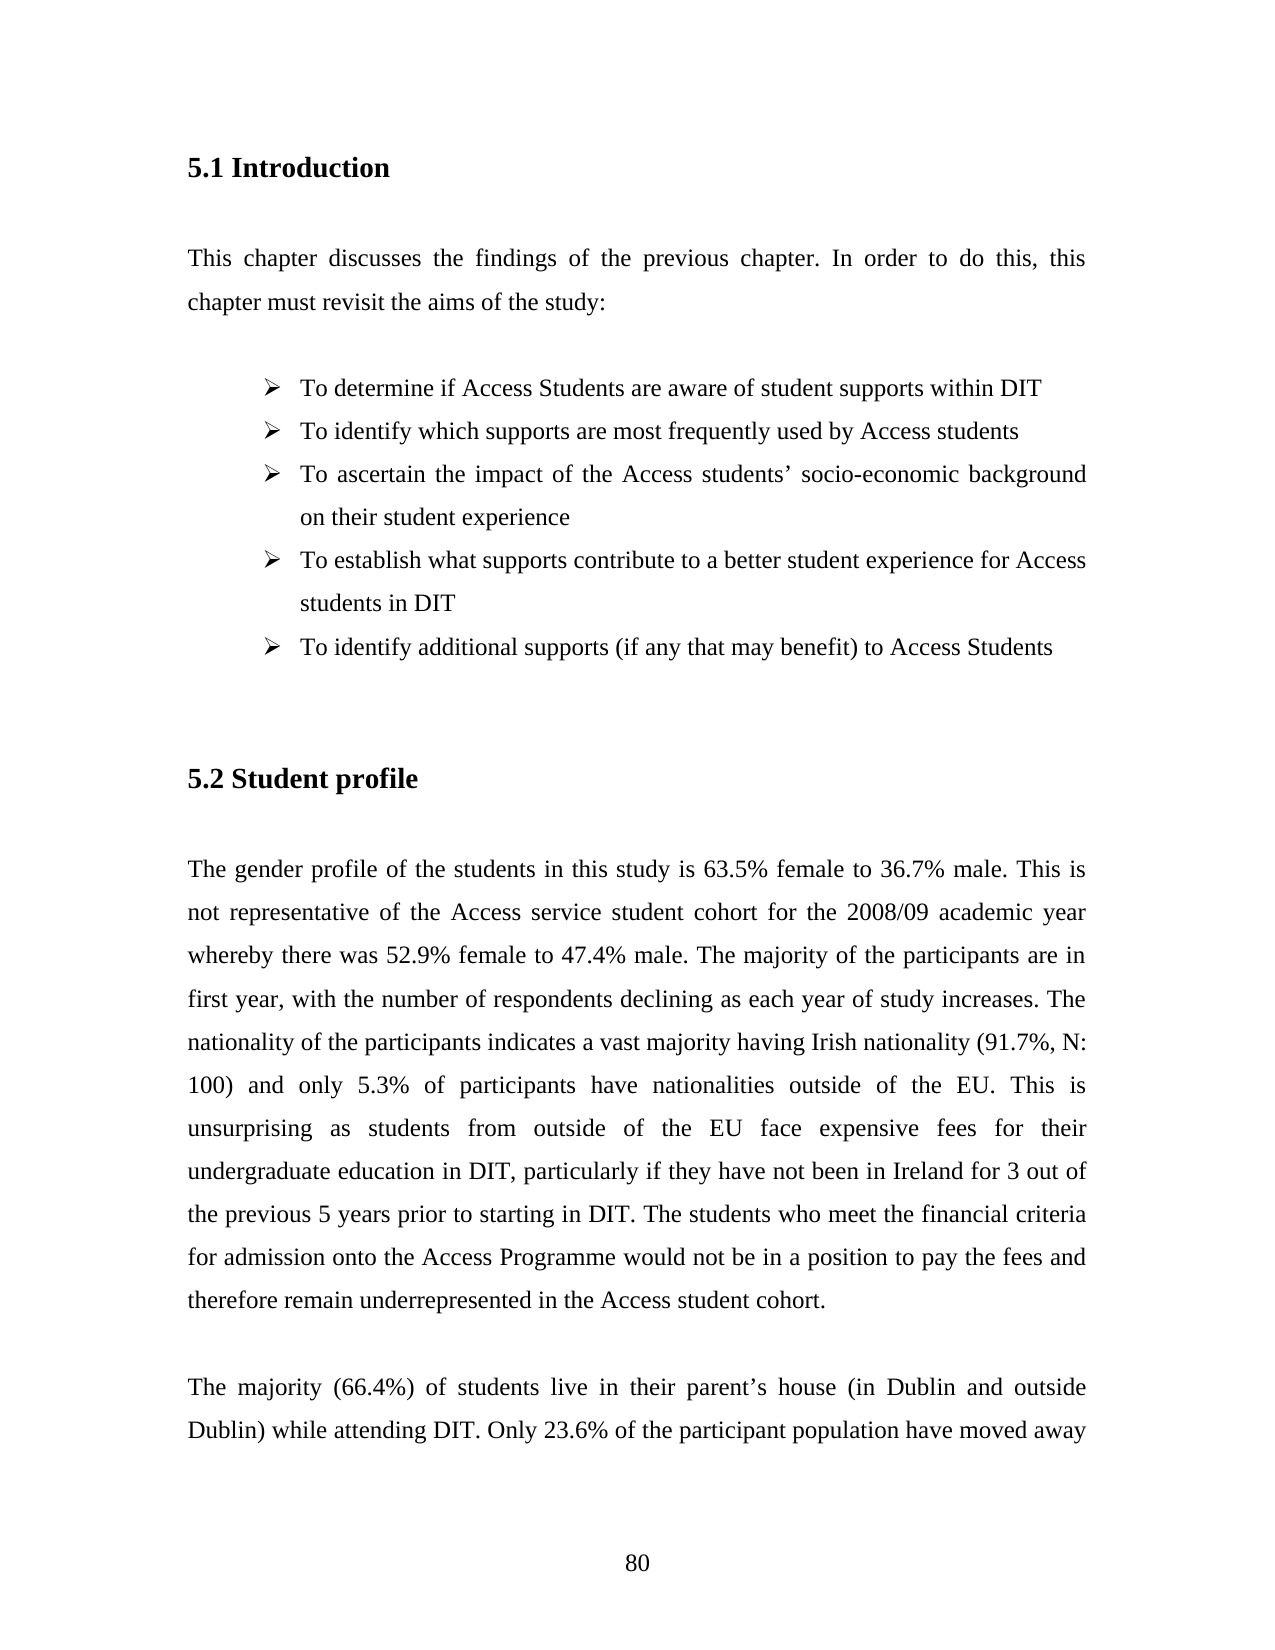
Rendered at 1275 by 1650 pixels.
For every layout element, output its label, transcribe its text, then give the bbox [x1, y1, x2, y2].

list To ascertain the impact of the Access students’ socio-economic background on their student experience [262, 459, 1087, 531]
list To establish what supports contribute to a better student experience for Access students in DIT [262, 545, 1087, 617]
list To identify additional supports (if any that may benefit) to Access Students [262, 632, 1087, 660]
list To determine if Access Students are aware of student supports within DIT [262, 373, 1087, 402]
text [187, 1372, 1087, 1444]
text 5.2 Student profile [187, 761, 1087, 794]
text This chapter discusses the findings of the previous chapter. In order to do this, this chapter must revisit the aims of the study: [187, 243, 1087, 315]
text The gender profile of the students in this study is 63.5% female to 36.7% male. This is not representative of the Access service student cohort for the 2008/09 academic year whereby there was 52.9% female to 47.4% male. The majority of the participants are in first year, with the number of respondents declining as each year of study increases. The nationality of the participants indicates a vast majority having Irish nationality (91.7%, N: 100) and only 5.3% of participants have nationalities outside of the EU. This is unsurprising as students from outside of the EU face expensive fees for their undergraduate education in DIT, particularly if they have not been in for 3 out of the previous 5 years prior to starting in DIT. The students who meet the financial criteria for admission onto the Access Programme would not be in a position to pay the fees and therefore remain underrepresented in the Access student cohort. [187, 854, 1087, 1314]
text 5.1 Introduction [187, 150, 1087, 183]
list To identify which supports are most frequently used by Access students [262, 416, 1087, 445]
